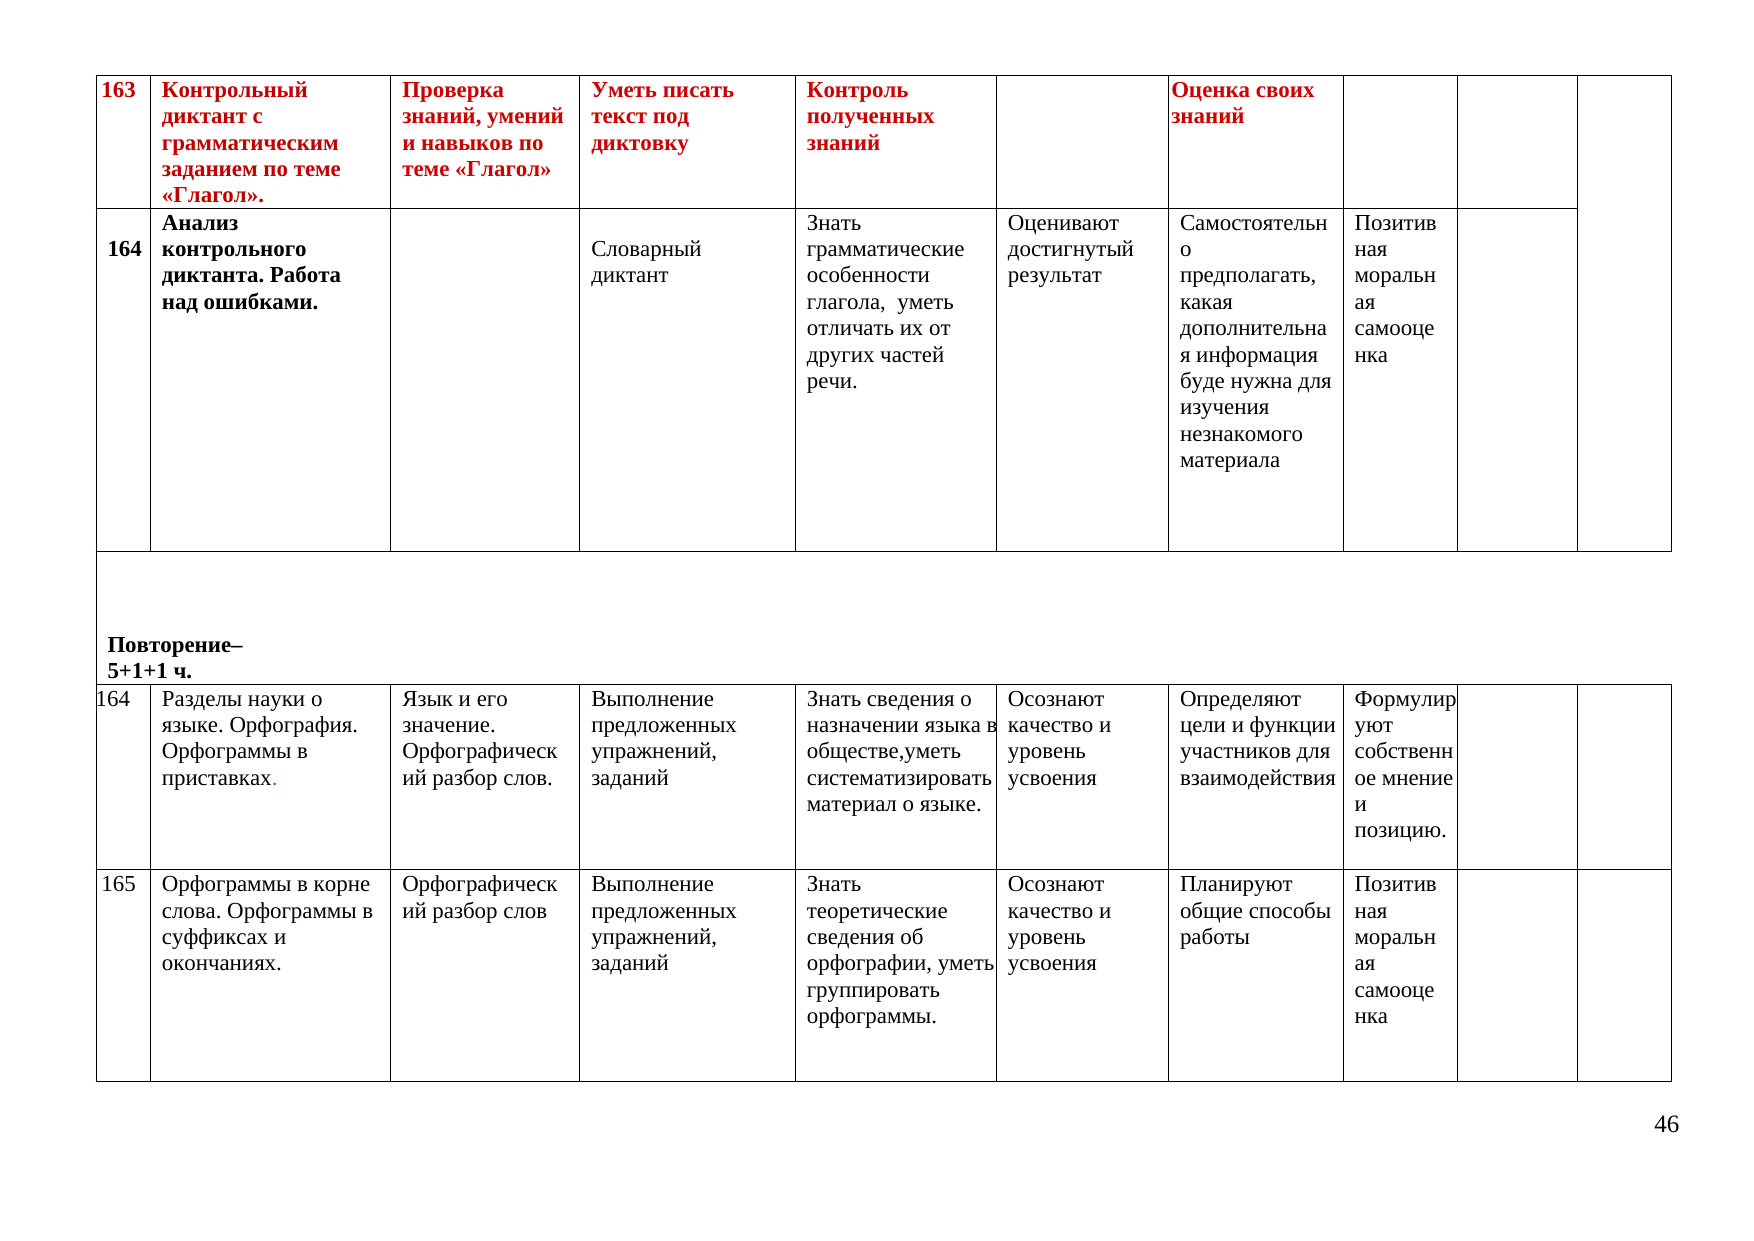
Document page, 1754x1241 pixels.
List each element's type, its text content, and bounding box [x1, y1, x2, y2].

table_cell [997, 870, 1168, 1081]
table_cell [1578, 685, 1671, 869]
table_cell Анализ контрольного диктанта. Работа над ошибками. [151, 209, 390, 551]
table_cell Оценка своих знаний [1169, 76, 1343, 208]
table_cell Орфограммы в корне слова. Орфограммы в суффиксах и окончаниях. [151, 870, 390, 1081]
table_cell Контрольный диктант с грамматическим заданием по теме «Глагол». [151, 76, 390, 208]
table_cell Знать теоретические сведения об орфографии, уметь группировать орфограммы. [796, 870, 996, 1081]
table_cell [1458, 685, 1577, 869]
table_cell Осознают качество и уровень усвоения [997, 685, 1168, 869]
table_cell Планируют общие способы работы [1169, 870, 1343, 1081]
table_cell Позитивная моральная самооценка [1344, 209, 1457, 551]
table_cell Словарный диктант [580, 209, 795, 551]
table_cell [391, 209, 579, 551]
table_cell Орфографический разбор слов [391, 870, 579, 1081]
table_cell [580, 870, 795, 1081]
table_cell Разделы науки о языке. Орфография. Орфограммы в приставках. [151, 685, 390, 869]
table_cell Выполнение предложенных упражнений, заданий [580, 685, 795, 869]
table_cell Повторение–5+1+1 ч. [97, 552, 265, 684]
table_cell [1344, 76, 1457, 208]
table_cell Знать грамматические особенности глагола, уметь отличать их от других частей речи. [796, 209, 996, 551]
table_cell [1578, 870, 1671, 1081]
table_cell 165 [97, 870, 150, 1081]
table_cell 164 [97, 685, 150, 869]
table_cell Язык и его значение. Орфографический разбор слов. [391, 685, 579, 869]
table_cell Уметь писать текст под диктовку [580, 76, 795, 208]
table_cell [1578, 76, 1671, 551]
table_cell Формулируют собственное мнение и позицию. [1344, 685, 1457, 869]
table_cell Определяют цели и функции участников для взаимодействия [1169, 685, 1343, 869]
table_cell 164 [97, 209, 150, 551]
table_cell Позитивная моральная самооценка [1344, 870, 1457, 1081]
table_cell Оценивают достигнутый результат [997, 209, 1168, 551]
table_cell 163 [97, 76, 150, 208]
table_cell [1458, 76, 1577, 208]
table_cell [997, 76, 1168, 208]
table_cell [1458, 870, 1577, 1081]
table_cell Самостоятельно предполагать, какая дополнительная информация буде нужна для изучения незнакомого материала [1169, 209, 1343, 551]
table_cell Знать сведения о назначении языка в обществе,уметь систематизировать материал о языке. [796, 685, 996, 869]
table_cell Проверка знаний, умений и навыков по теме «Глагол» [391, 76, 579, 208]
table_cell Контроль полученных знаний [796, 76, 996, 208]
table_cell [1458, 209, 1577, 551]
